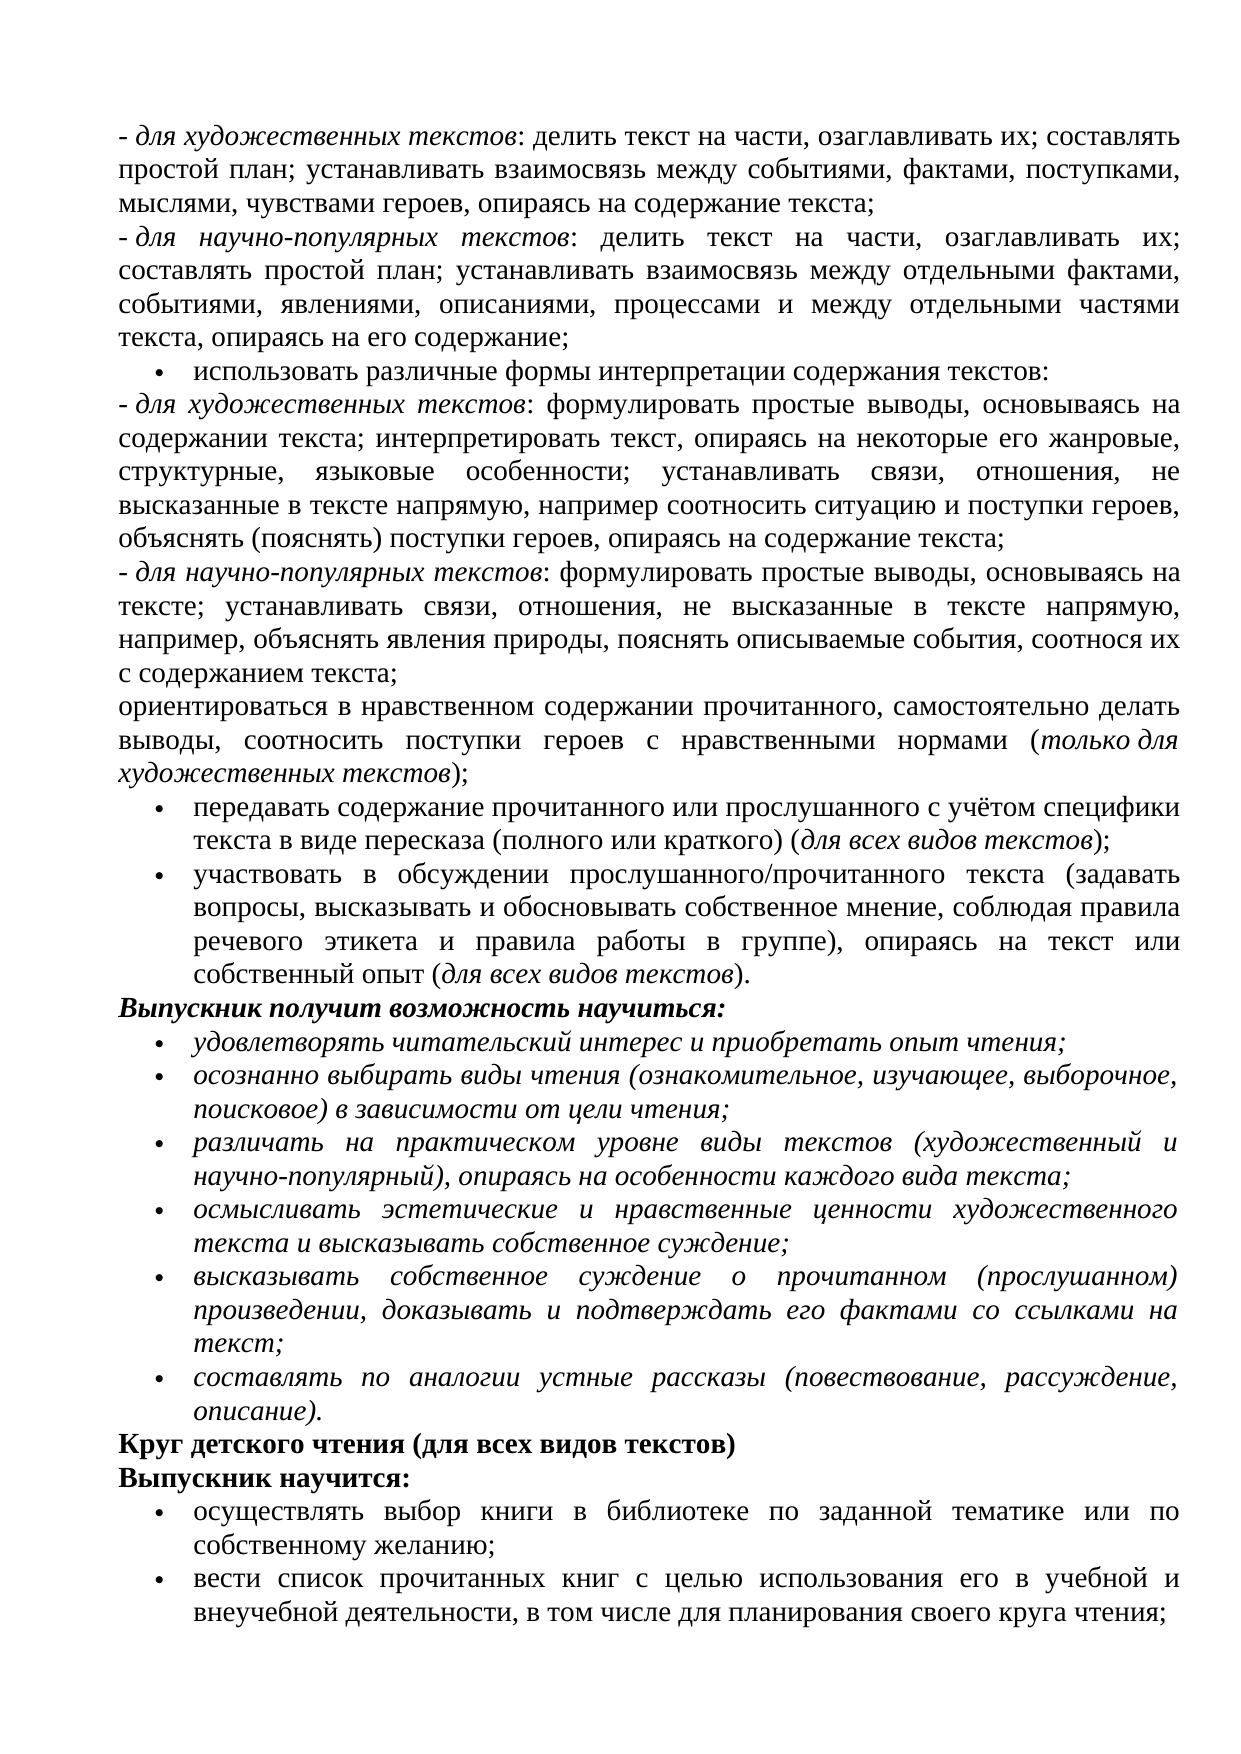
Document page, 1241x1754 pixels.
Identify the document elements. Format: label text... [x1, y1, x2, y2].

list осмысливать эстетические и нравственные ценности художественного текста и высказывать собственное суждение; [156, 1191, 1181, 1258]
list участвовать в обсуждении прослушанного/прочитанного текста (задавать вопросы, высказывать и обосновывать собственное мнение, соблюдая правила речевого этикета и правила работы в группе), опираясь на текст или собственный опыт (для всех видов текстов). [156, 856, 1181, 990]
text - для художественных текстов: делить текст на части, озаглавливать их; составлять простой план; устанавливать взаимосвязь между событиями, фактами, поступками, мыслями, чувствами героев, опираясь на содержание текста; [118, 118, 1181, 219]
list различать на практическом уровне виды текстов (художественный и научно-популярный), опираясь на особенности каждого вида текста; [156, 1124, 1181, 1191]
list высказывать собственное суждение о прочитанном (прослушанном) произведении, доказывать и подтверждать его фактами со ссылками на текст; [156, 1258, 1181, 1359]
text Выпускник получит возможность научиться: [118, 990, 1181, 1024]
list осознанно выбирать виды чтения (ознакомительное, изучающее, выборочное, поисковое) в зависимости от цели чтения; [156, 1057, 1181, 1124]
text - для художественных текстов: формулировать простые выводы, основываясь на содержании текста; интерпретировать текст, опираясь на некоторые его жанровые, структурные, языковые особенности; устанавливать связи, отношения, не высказанные в тексте напрямую, например соотносить ситуацию и поступки героев, объяснять (пояснять) поступки героев, опираясь на содержание текста; [118, 386, 1181, 554]
list использовать различные формы интерпретации содержания текстов: [156, 353, 1181, 386]
text - для научно-популярных текстов: формулировать простые выводы, основываясь на тексте; устанавливать связи, отношения, не высказанные в тексте напрямую, например, объяснять явления природы, пояснять описываемые события, соотнося их с содержанием текста; [118, 554, 1181, 688]
list вести список прочитанных книг с целью использования его в учебной и внеучебной деятельности, в том числе для планирования своего круга чтения; [156, 1560, 1181, 1627]
list составлять по аналогии устные рассказы (повествование, рассуждение, описание). [156, 1359, 1181, 1426]
text ориентироваться в нравственном содержании прочитанного, самостоятельно делать выводы, соотносить поступки героев с нравственными нормами (только для художественных текстов); [118, 688, 1181, 789]
text Выпускник научится: [118, 1460, 1181, 1493]
list передавать содержание прочитанного или прослушанного с учётом специфики текста в виде пересказа (полного или краткого) (для всех видов текстов); [156, 789, 1181, 856]
list удовлетворять читательский интерес и приобретать опыт чтения; [156, 1024, 1181, 1057]
list осуществлять выбор книги в библиотеке по заданной тематике или по собственному желанию; [156, 1493, 1181, 1560]
text - для научно-популярных текстов: делить текст на части, озаглавливать их; составлять простой план; устанавливать взаимосвязь между отдельными фактами, событиями, явлениями, описаниями, процессами и между отдельными частями текста, опираясь на его содержание; [118, 219, 1181, 353]
text Круг детского чтения (для всех видов текстов) [118, 1426, 1181, 1460]
